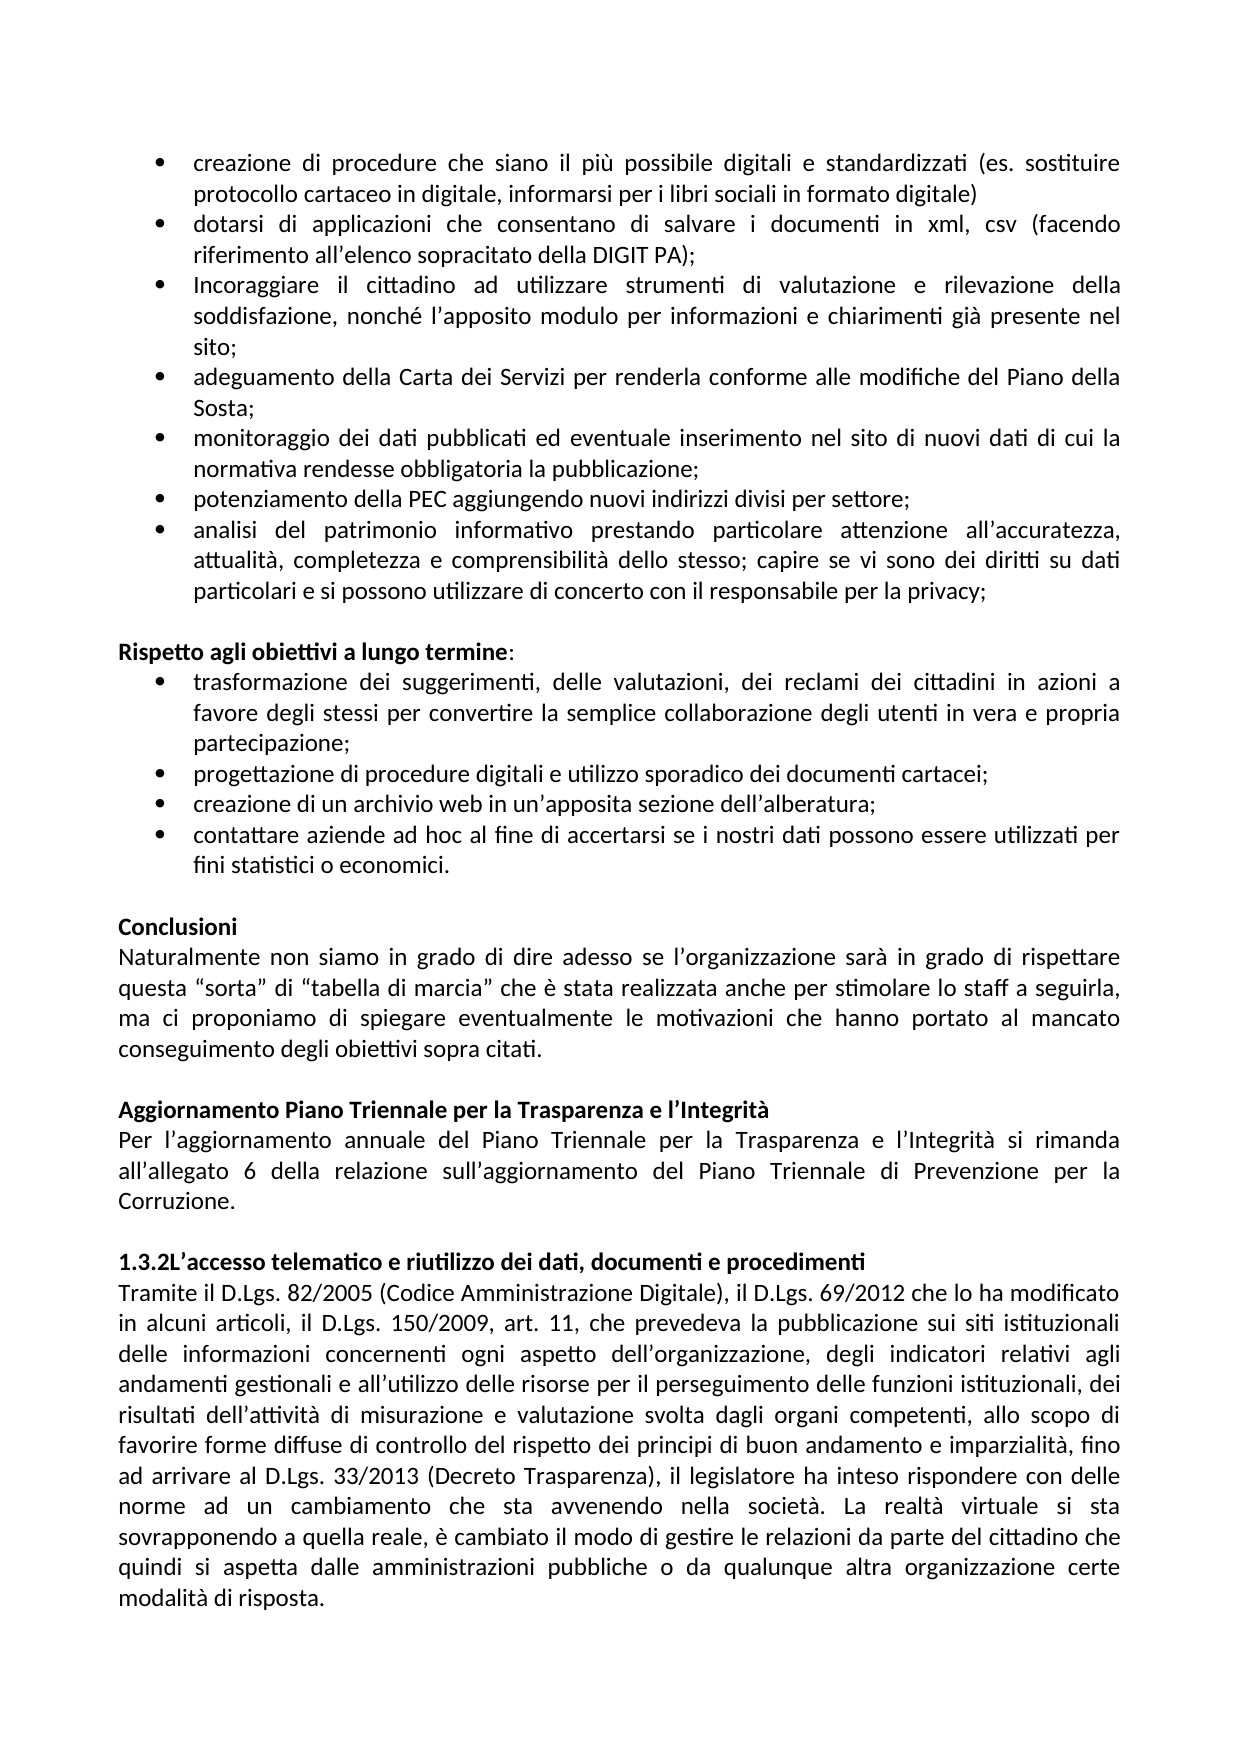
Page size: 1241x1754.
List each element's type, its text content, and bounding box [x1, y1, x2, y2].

text 1.3.2L’accesso telematico e riutilizzo dei dati, documenti e procedimenti [118, 1246, 1122, 1277]
text Per l’aggiornamento annuale del Piano Triennale per la Trasparenza e l’Integrità si rimanda all’allegato 6 della relazione sull’aggiornamento del Piano Triennale di Prevenzione per la Corruzione. [118, 1124, 1122, 1216]
text Tramite il D.Lgs. 82/2005 (Codice Amministrazione Digitale), il D.Lgs. 69/2012 che lo ha modificato in alcuni articoli, il D.Lgs. 150/2009, art. 11, che prevedeva la pubblicazione sui siti istituzionali delle informazioni concernenti ogni aspetto dell’organizzazione, degli indicatori relativi agli andamenti gestionali e all’utilizzo delle risorse per il perseguimento delle funzioni istituzionali, dei risultati dell’attività di misurazione e valutazione svolta dagli organi competenti, allo scopo di favorire forme diffuse di controllo del rispetto dei principi di buon andamento e imparzialità, fino ad arrivare al D.Lgs. 33/2013 (Decreto Trasparenza), il legislatore ha inteso rispondere con delle norme ad un cambiamento che sta avvenendo nella società. La realtà virtuale si sta sovrapponendo a quella reale, è cambiato il modo di gestire le relazioni da parte del cittadino che quindi si aspetta dalle amministrazioni pubbliche o da qualunque altra organizzazione certe modalità di risposta. [118, 1277, 1122, 1613]
list analisi del patrimonio informativo prestando particolare attenzione all’accuratezza, attualità, completezza e comprensibilità dello stesso; capire se vi sono dei diritti su dati particolari e si possono utilizzare di concerto con il responsabile per la privacy; [156, 514, 1122, 605]
list monitoraggio dei dati pubblicati ed eventuale inserimento nel sito di nuovi dati di cui la normativa rendesse obbligatoria la pubblicazione; [156, 422, 1122, 483]
list trasformazione dei suggerimenti, delle valutazioni, dei reclami dei cittadini in azioni a favore degli stessi per convertire la semplice collaborazione degli utenti in vera e propria partecipazione; [156, 666, 1122, 758]
text Naturalmente non siamo in grado di dire adesso se l’organizzazione sarà in grado di rispettare questa “sorta” di “tabella di marcia” che è stata realizzata anche per stimolare lo staff a seguirla, ma ci proponiamo di spiegare eventualmente le motivazioni che hanno portato al mancato conseguimento degli obiettivi sopra citati. [118, 941, 1122, 1063]
list contattare aziende ad hoc al fine di accertarsi se i nostri dati possono essere utilizzati per fini statistici o economici. [156, 819, 1122, 880]
list creazione di procedure che siano il più possibile digitali e standardizzati (es. sostituire protocollo cartaceo in digitale, informarsi per i libri sociali in formato digitale) [156, 148, 1122, 209]
text Conclusioni [118, 911, 1122, 941]
list Incoraggiare il cittadino ad utilizzare strumenti di valutazione e rilevazione della soddisfazione, nonché l’apposito modulo per informazioni e chiarimenti già presente nel sito; [156, 270, 1122, 361]
text Aggiornamento Piano Triennale per la Trasparenza e l’Integrità [118, 1094, 1122, 1124]
text Rispetto agli obiettivi a lungo termine: [118, 636, 1122, 666]
list potenziamento della PEC aggiungendo nuovi indirizzi divisi per settore; [156, 483, 1122, 514]
list progettazione di procedure digitali e utilizzo sporadico dei documenti cartacei; [156, 758, 1122, 788]
list creazione di un archivio web in un’apposita sezione dell’alberatura; [156, 788, 1122, 819]
list dotarsi di applicazioni che consentano di salvare i documenti in xml, csv (facendo riferimento all’elenco sopracitato della DIGIT PA); [156, 209, 1122, 270]
list adeguamento della Carta dei Servizi per renderla conforme alle modifiche del Piano della Sosta; [156, 361, 1122, 422]
